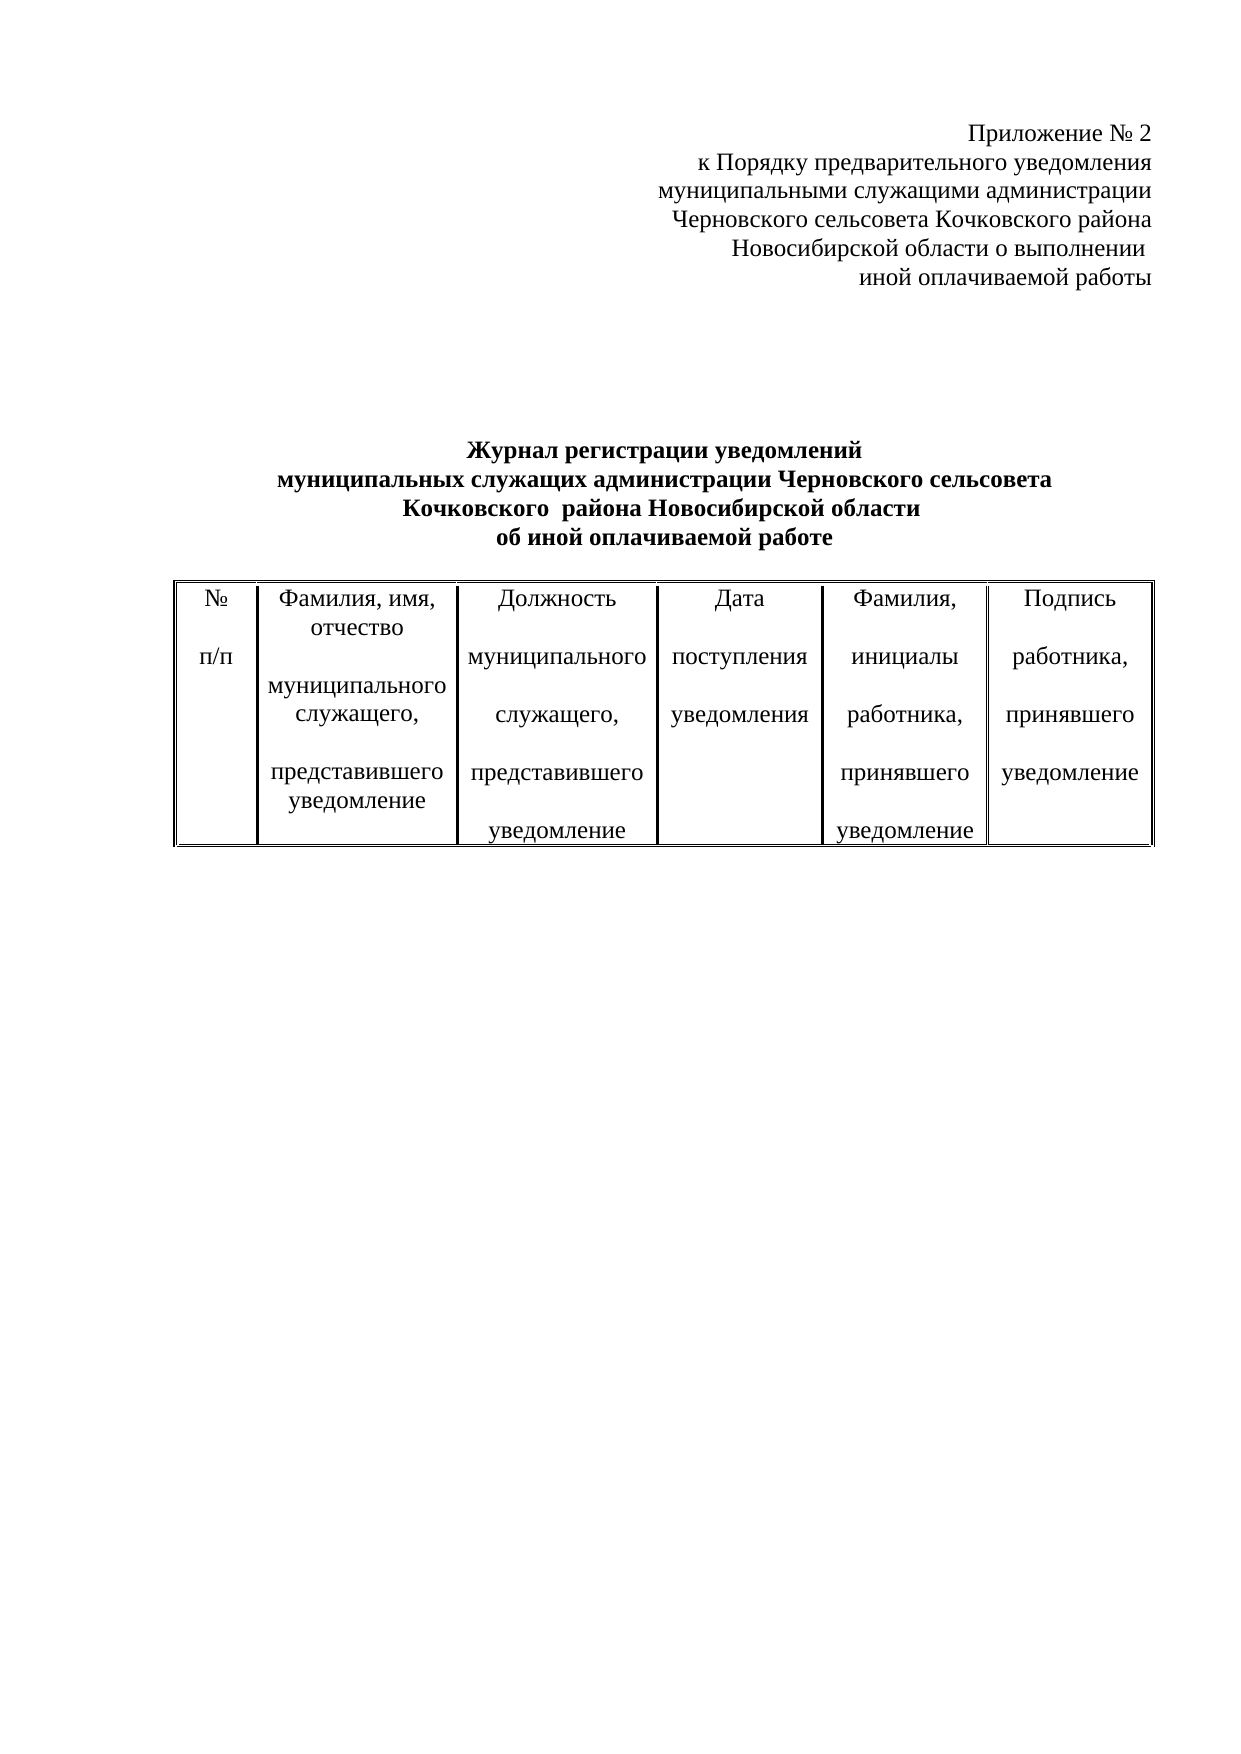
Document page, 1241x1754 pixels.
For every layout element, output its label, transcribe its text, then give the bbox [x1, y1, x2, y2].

table_header № п/п [175, 581, 257, 843]
table_header Фамилия, имя, отчество муниципального служащего, представившего уведомление [257, 581, 457, 843]
table_header Подпись работника, принявшего уведомление [988, 583, 1151, 843]
text Журнал регистрации уведомлений муниципальных служащих администрации Черновского сельсовета Кочковского района Новосибирской области об иной оплачиваемой работе [177, 436, 1152, 551]
table_header Дата поступления уведомления [657, 583, 822, 843]
text Приложение № 2 к Порядку предварительного уведомления муниципальными служащими администрации Черновского сельсовета Кочковского района Новосибирской области о выполнении иной оплачиваемой работы [177, 118, 1152, 291]
table_header Должность муниципального служащего, представившего уведомление [457, 581, 657, 843]
table_header Фамилия, инициалы работника, принявшего уведомление [822, 583, 987, 843]
